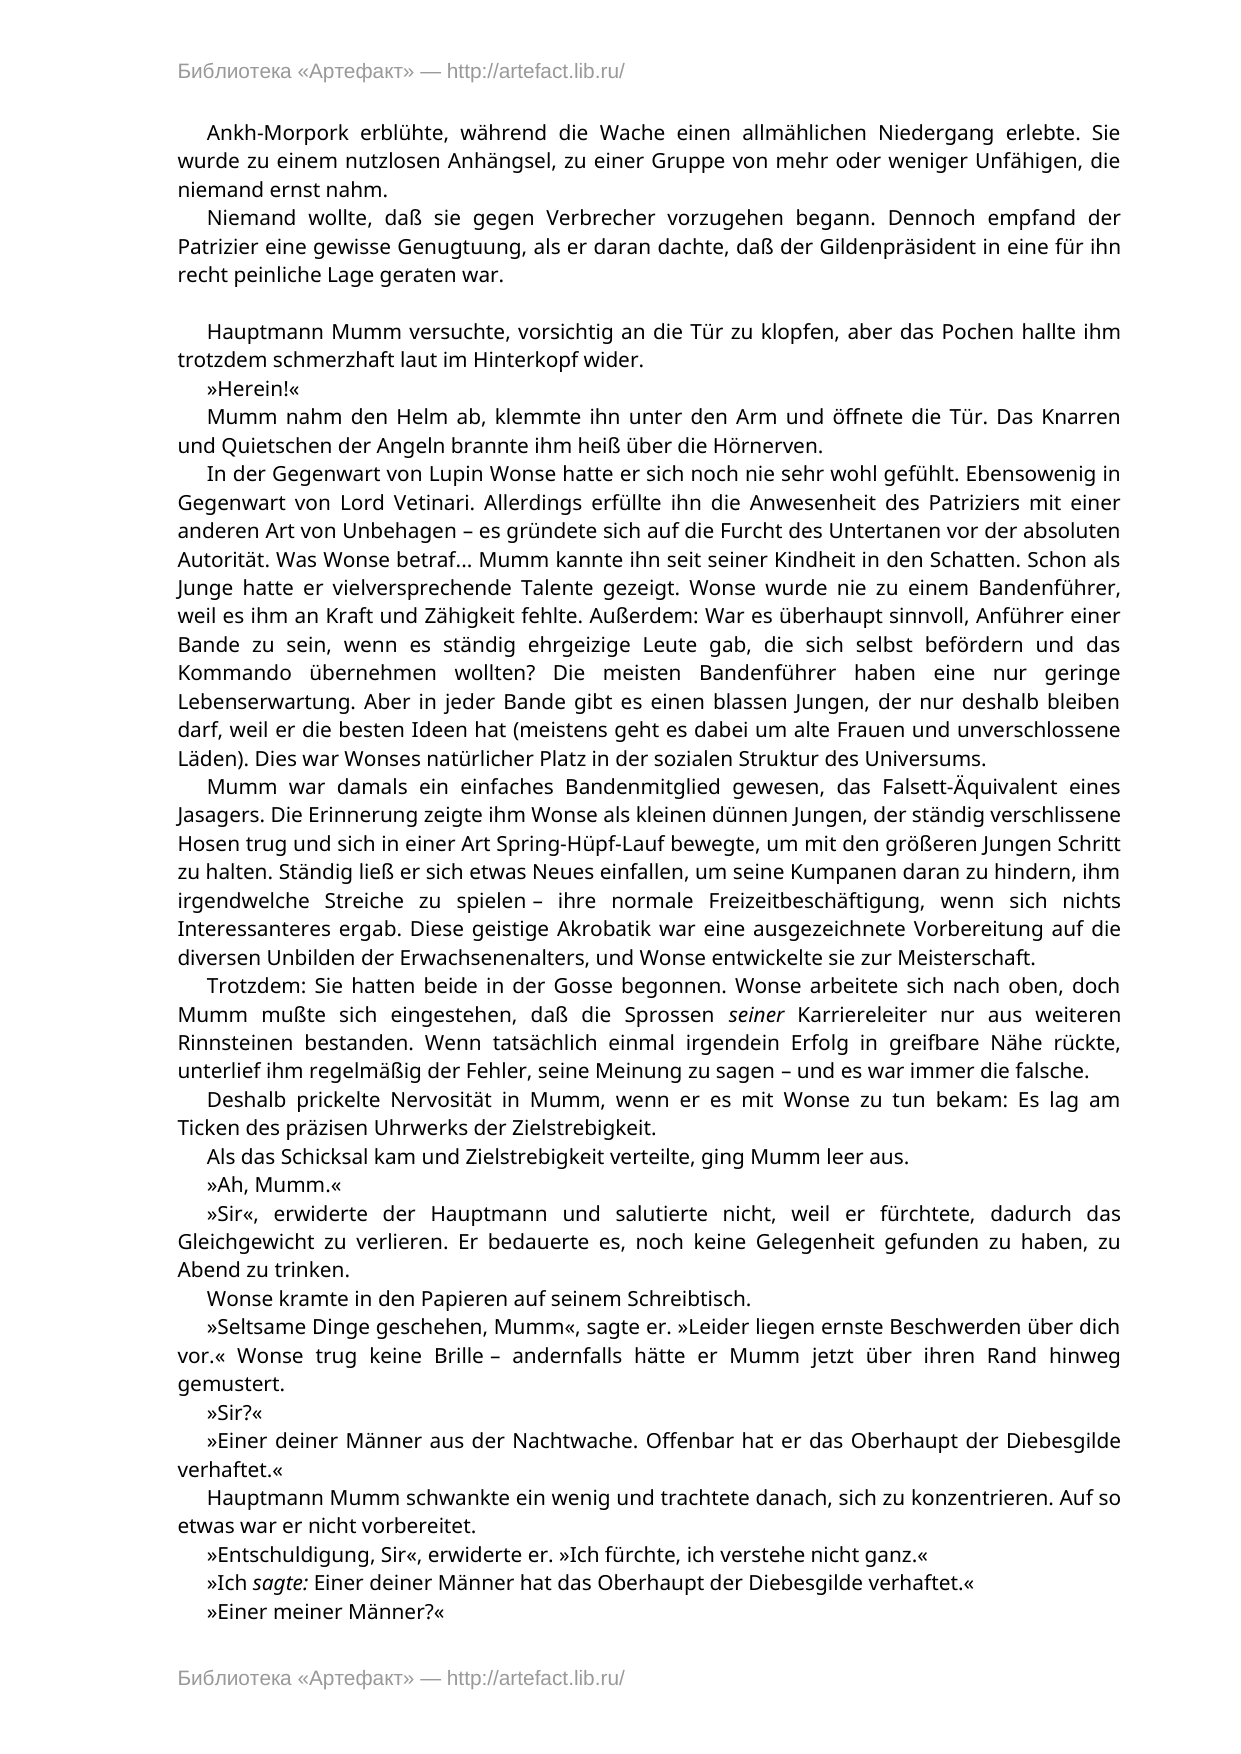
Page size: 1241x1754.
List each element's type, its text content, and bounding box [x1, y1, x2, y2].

text Hauptmann Mumm versuchte, vorsichtig an die Tür zu klopfen, aber das Pochen hallte ihm trotzdem schmerzhaft laut im Hinterkopf wider. [177, 317, 1122, 374]
text Wonse kramte in den Papieren auf seinem Schreibtisch. [177, 1284, 1122, 1312]
text »Seltsame Dinge geschehen, Mumm«, sagte er. »Leider liegen ernste Beschwerden über dich vor.« Wonse trug keine Brille – andernfalls hätte er Mumm jetzt über ihren Rand hinweg gemustert. [177, 1312, 1122, 1398]
text Niemand wollte, daß sie gegen Verbrecher vorzugehen begann. Dennoch empfand der Patrizier eine gewisse Genugtuung, als er daran dachte, daß der Gildenpräsident in eine für ihn recht peinliche Lage geraten war. [177, 203, 1122, 289]
text »Sir«, erwiderte der Hauptmann und salutierte nicht, weil er fürchtete, dadurch das Gleichgewicht zu verlieren. Er bedauerte es, noch keine Gelegenheit gefunden zu haben, zu Abend zu trinken. [177, 1199, 1122, 1284]
text »Herein!« [177, 374, 1122, 402]
text In der Gegenwart von Lupin Wonse hatte er sich noch nie sehr wohl gefühlt. Ebensowenig in Gegenwart von Lord Vetinari. Allerdings erfüllte ihn die Anwesenheit des Patriziers mit einer anderen Art von Unbehagen – es gründete sich auf die Furcht des Untertanen vor der absoluten Autorität. Was Wonse betraf... Mumm kannte ihn seit seiner Kindheit in den Schatten. Schon als Junge hatte er vielversprechende Talente gezeigt. Wonse wurde nie zu einem Bandenführer, weil es ihm an Kraft und Zähigkeit fehlte. Außerdem: War es überhaupt sinnvoll, Anführer einer Bande zu sein, wenn es ständig ehrgeizige Leute gab, die sich selbst befördern und das Kommando übernehmen wollten? Die meisten Bandenführer haben eine nur geringe Lebenserwartung. Aber in jeder Bande gibt es einen blassen Jungen, der nur deshalb bleiben darf, weil er die besten Ideen hat (meistens geht es dabei um alte Frauen und unverschlossene Läden). Dies war Wonses natürlicher Platz in der sozialen Struktur des Universums. [177, 459, 1122, 772]
text Deshalb prickelte Nervosität in Mumm, wenn er es mit Wonse zu tun bekam: Es lag am Ticken des präzisen Uhrwerks der Zielstrebigkeit. [177, 1085, 1122, 1142]
text »Sir?« [177, 1398, 1122, 1426]
text Mumm war damals ein einfaches Bandenmitglied gewesen, das Falsett-Äquivalent eines Jasagers. Die Erinnerung zeigte ihm Wonse als kleinen dünnen Jungen, der ständig verschlissene Hosen trug und sich in einer Art Spring-Hüpf-Lauf bewegte, um mit den größeren Jungen Schritt zu halten. Ständig ließ er sich etwas Neues einfallen, um seine Kumpanen daran zu hindern, ihm irgendwelche Streiche zu spielen – ihre normale Freizeitbeschäftigung, wenn sich nichts Interessanteres ergab. Diese geistige Akrobatik war eine ausgezeichnete Vorbereitung auf die diversen Unbilden der Erwachsenenalters, und Wonse entwickelte sie zur Meisterschaft. [177, 772, 1122, 971]
text »Ich sagte: Einer deiner Männer hat das Oberhaupt der Diebesgilde verhaftet.« [177, 1568, 1122, 1597]
text Als das Schicksal kam und Zielstrebigkeit verteilte, ging Mumm leer aus. [177, 1142, 1122, 1170]
text »Entschuldigung, Sir«, erwiderte er. »Ich fürchte, ich verstehe nicht ganz.« [177, 1540, 1122, 1568]
text Trotzdem: Sie hatten beide in der Gosse begonnen. Wonse arbeitete sich nach oben, doch Mumm mußte sich eingestehen, daß die Sprossen seiner Karriereleiter nur aus weiteren Rinnsteinen bestanden. Wenn tatsächlich einmal irgendein Erfolg in greifbare Nähe rückte, unterlief ihm regelmäßig der Fehler, seine Meinung zu sagen – und es war immer die falsche. [177, 971, 1122, 1085]
text Ankh-Morpork erblühte, während die Wache einen allmählichen Niedergang erlebte. Sie wurde zu einem nutzlosen Anhängsel, zu einer Gruppe von mehr oder weniger Unfähigen, die niemand ernst nahm. [177, 118, 1122, 203]
text Mumm nahm den Helm ab, klemmte ihn unter den Arm und öffnete die Tür. Das Knarren und Quietschen der Angeln brannte ihm heiß über die Hörnerven. [177, 402, 1122, 459]
text »Ah, Mumm.« [177, 1170, 1122, 1199]
text »Einer deiner Männer aus der Nachtwache. Offenbar hat er das Oberhaupt der Diebesgilde verhaftet.« [177, 1426, 1122, 1483]
text »Einer meiner Männer?« [177, 1597, 1122, 1625]
text Hauptmann Mumm schwankte ein wenig und trachtete danach, sich zu konzentrieren. Auf so etwas war er nicht vorbereitet. [177, 1483, 1122, 1540]
